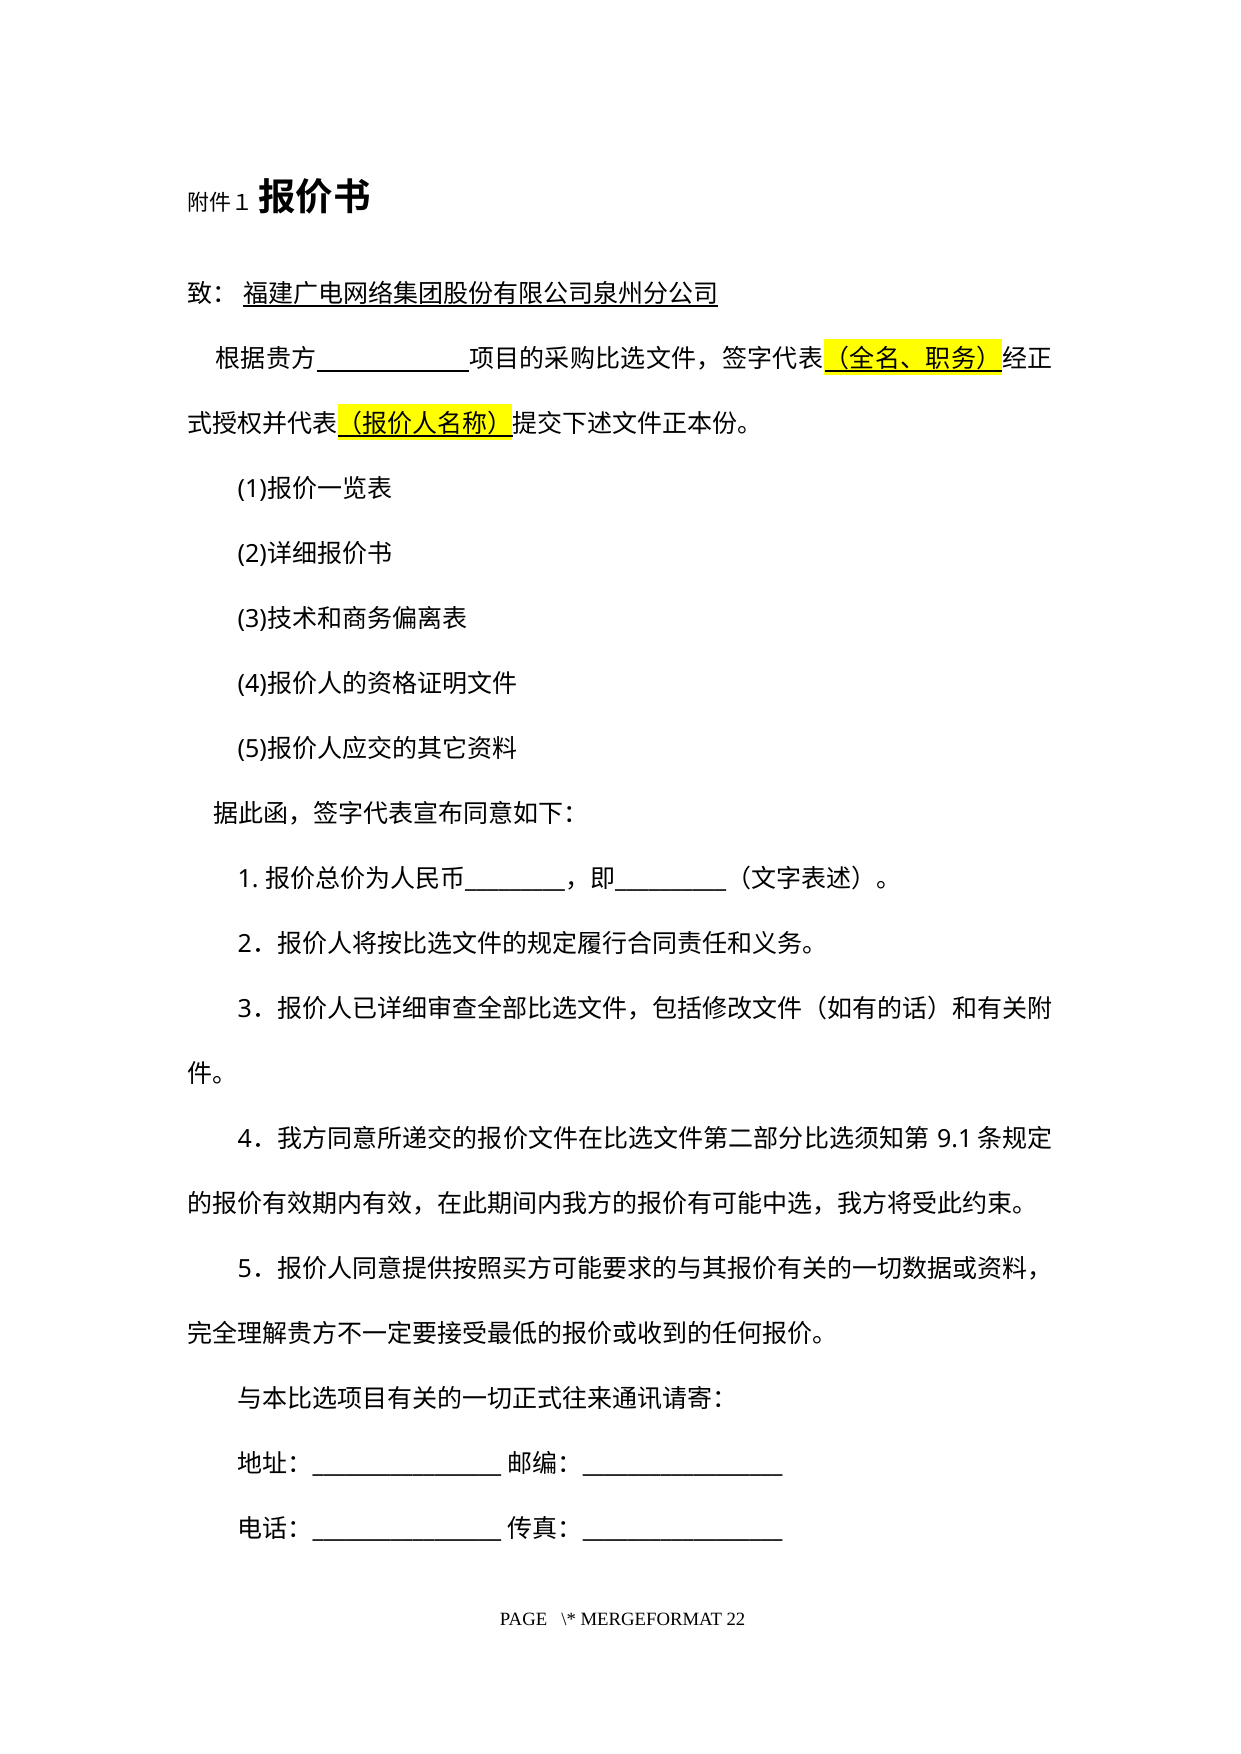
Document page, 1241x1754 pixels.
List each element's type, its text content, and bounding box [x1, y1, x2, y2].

text (3)技术和商务偏离表 [187, 584, 1053, 649]
text (5)报价人应交的其它资料 [187, 714, 1053, 779]
text 地址：_________________ 邮编：__________________ [187, 1429, 1053, 1494]
text 与本比选项目有关的一切正式往来通讯请寄： [187, 1364, 1053, 1429]
text 根据贵方 项目的采购比选文件，签字代表（全名、职务）经正式授权并代表（报价人名称）提交下述文件正本份。 [187, 324, 1053, 454]
text (1)报价一览表 [187, 454, 1053, 519]
text (2)详细报价书 [187, 519, 1053, 584]
text (4)报价人的资格证明文件 [187, 649, 1053, 714]
text 4．我方同意所递交的报价文件在比选文件第二部分比选须知第9.1条规定的报价有效期内有效，在此期间内我方的报价有可能中选，我方将受此约束。 [187, 1104, 1053, 1234]
text 电话：_________________ 传真：__________________ [187, 1494, 1053, 1559]
text 3．报价人已详细审查全部比选文件，包括修改文件（如有的话）和有关附件。 [187, 974, 1053, 1104]
text 致： 福建广电网络集团股份有限公司泉州分公司 [187, 259, 1053, 324]
text 据此函，签字代表宣布同意如下： [187, 779, 1053, 844]
text 1. 报价总价为人民币_________，即__________（文字表述）。 [187, 844, 1053, 909]
text 附件１ 报价书 [187, 162, 1053, 227]
text 5．报价人同意提供按照买方可能要求的与其报价有关的一切数据或资料，完全理解贵方不一定要接受最低的报价或收到的任何报价。 [187, 1234, 1053, 1364]
text 2．报价人将按比选文件的规定履行合同责任和义务。 [187, 909, 1053, 974]
